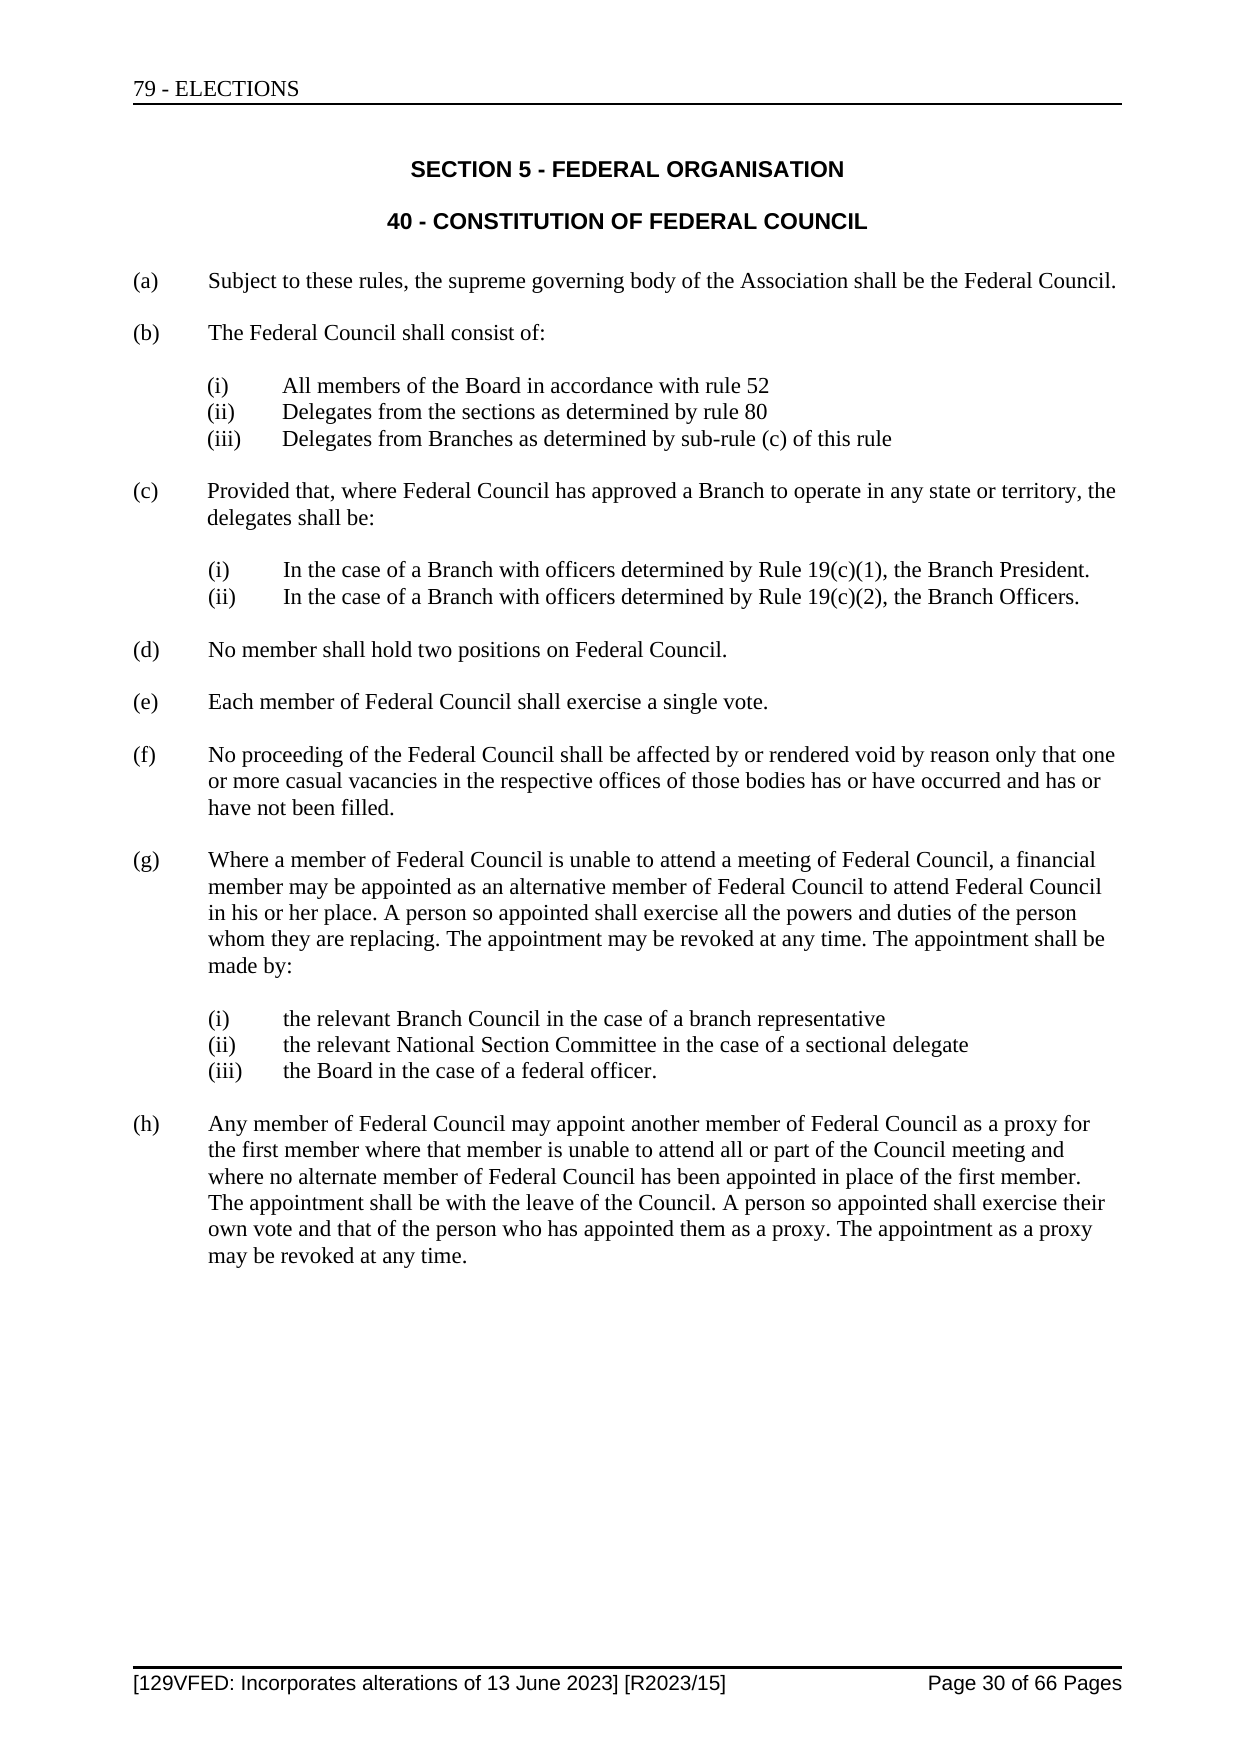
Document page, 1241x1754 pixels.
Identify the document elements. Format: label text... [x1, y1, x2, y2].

text (e) Each member of Federal Council shall exercise a single vote. [133, 688, 1122, 715]
text (i) the relevant Branch Council in the case of a branch representative [133, 1004, 1122, 1031]
subtitle 40 - CONSTITUTION OF FEDERAL COUNCIL [133, 208, 1122, 234]
text (ii) the relevant National Section Committee in the case of a sectional delegate [133, 1031, 1122, 1057]
text (ii) In the case of a Branch with officers determined by Rule 19(c)(2), the Branch Officers. [133, 583, 1122, 609]
text (iii) the Board in the case of a federal officer. [133, 1057, 1122, 1084]
text (d) No member shall hold two positions on Federal Council. [133, 636, 1122, 662]
text (g) Where a member of Federal Council is unable to attend a meeting of Federal Council, a financial member may be appointed as an alternative member of Federal Council to attend Federal Council in his or her place. A person so appointed shall exercise all the powers and duties of the person whom they are replacing. The appointment may be revoked at any time. The appointment shall be made by: [133, 846, 1122, 978]
text (c) Provided that, where Federal Council has approved a Branch to operate in any state or territory, the delegates shall be: [133, 477, 1122, 530]
text (a) Subject to these rules, the supreme governing body of the Association shall be the Federal Council. [133, 267, 1122, 293]
subtitle SECTION 5 - FEDERAL ORGANISATION [133, 156, 1122, 183]
text (f) No proceeding of the Federal Council shall be affected by or rendered void by reason only that one or more casual vacancies in the respective offices of those bodies has or have occurred and has or have not been filled. [133, 741, 1122, 820]
text (i) In the case of a Branch with officers determined by Rule 19(c)(1), the Branch President. [133, 557, 1122, 583]
list Delegates from the sections as determined by rule 80 [207, 398, 1122, 425]
list All members of the Board in accordance with rule 52 [207, 372, 1122, 398]
text (h) Any member of Federal Council may appoint another member of Federal Council as a proxy for the first member where that member is unable to attend all or part of the Council meeting and where no alternate member of Federal Council has been appointed in place of the first member. The appointment shall be with the leave of the Council. A person so appointed shall exercise their own vote and that of the person who has appointed them as a proxy. The appointment as a proxy may be revoked at any time. [133, 1110, 1122, 1268]
list Delegates from Branches as determined by sub-rule (c) of this rule [207, 425, 1122, 451]
text (b) The Federal Council shall consist of: [133, 319, 1122, 346]
